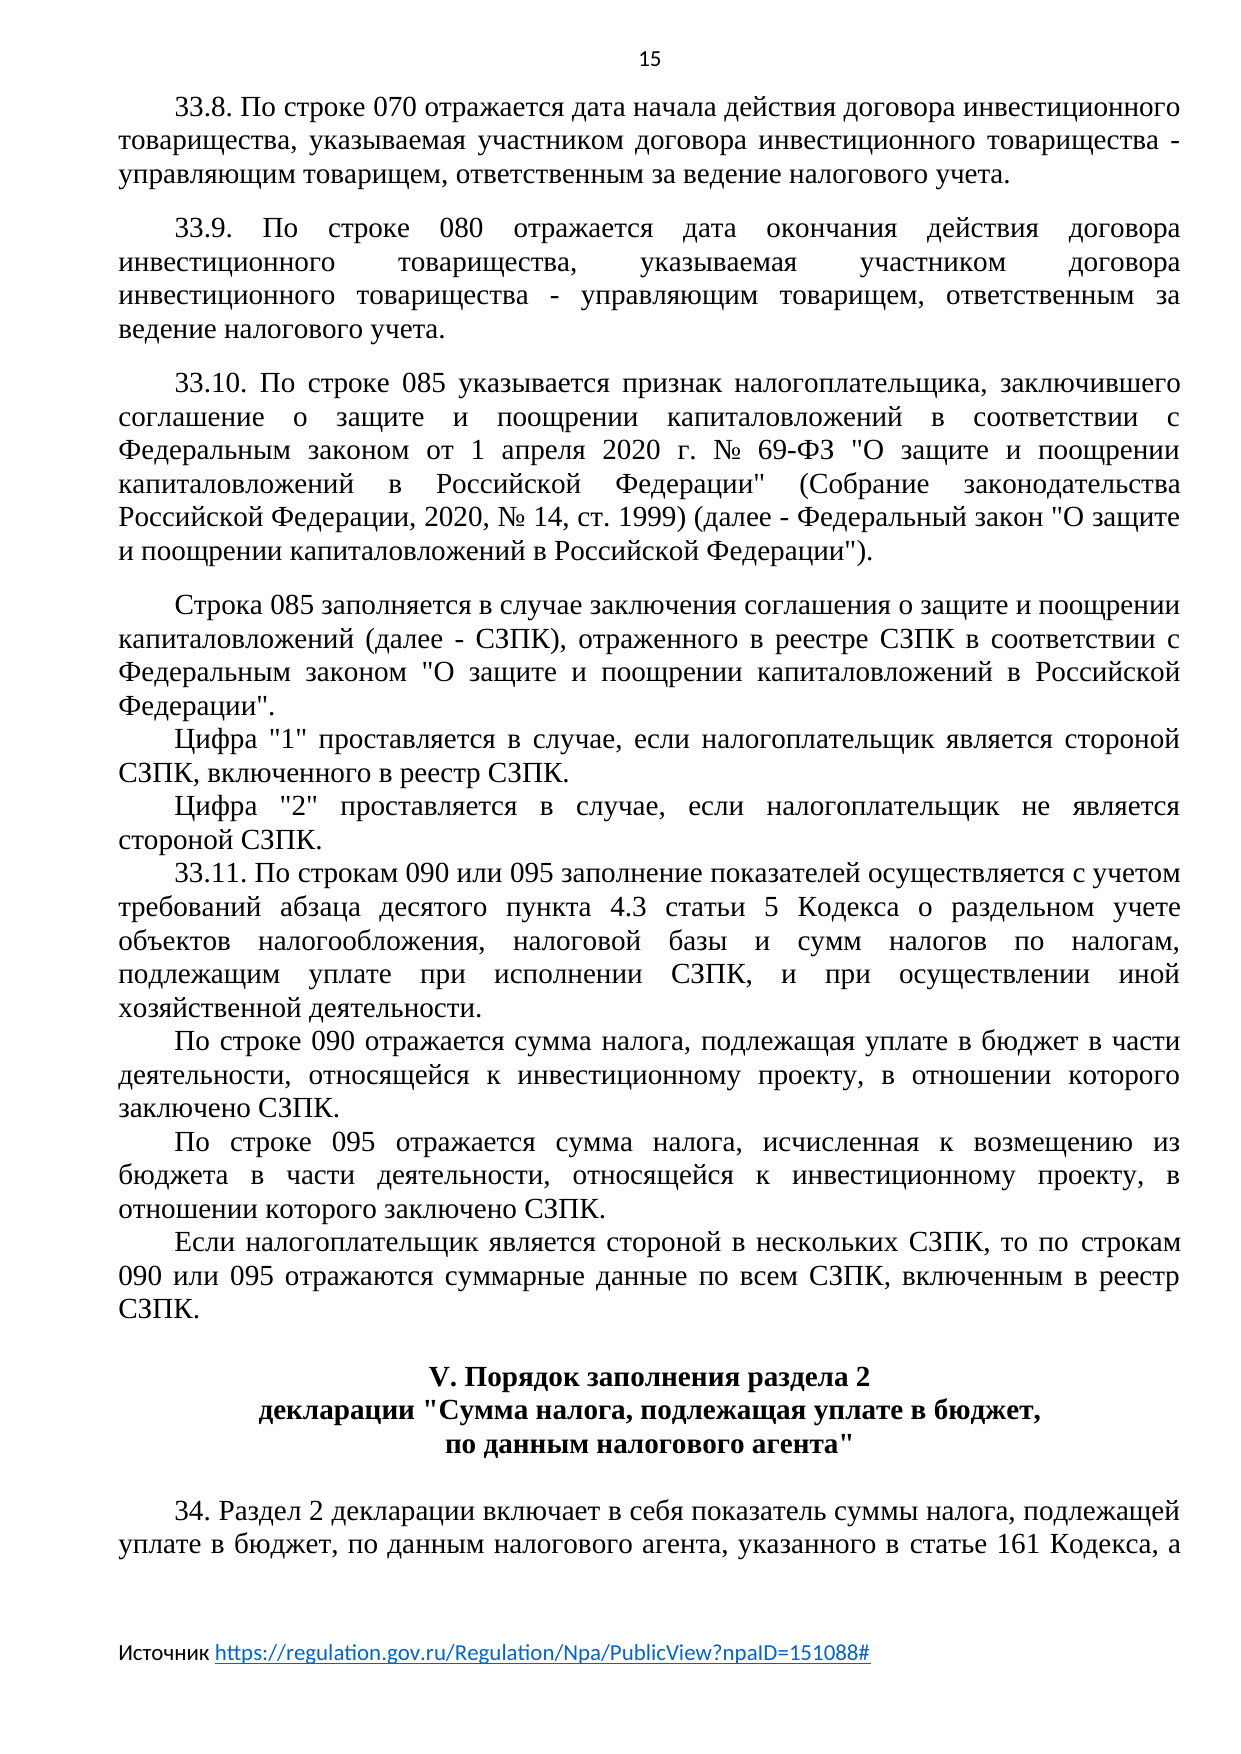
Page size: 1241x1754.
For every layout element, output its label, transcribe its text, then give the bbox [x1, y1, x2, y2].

text 33.11. По строкам 090 или 095 заполнение показателей осуществляется с учетом требований абзаца десятого пункта 4.3 статьи 5 Кодекса о раздельном учете объектов налогообложения, налоговой базы и сумм налогов по налогам, подлежащим уплате при исполнении СЗПК, и при осуществлении иной хозяйственной деятельности. [118, 856, 1181, 1023]
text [118, 1493, 1181, 1560]
text Цифра "2" проставляется в случае, если налогоплательщик не является стороной СЗПК. [118, 788, 1181, 856]
text Если налогоплательщик является стороной в нескольких СЗПК, то по строкам 090 или 095 отражаются суммарные данные по всем СЗПК, включенным в реестр СЗПК. [118, 1224, 1181, 1325]
text По строке 095 отражается сумма налога, исчисленная к возмещению из бюджета в части деятельности, относящейся к инвестиционному проекту, в отношении которого заключено СЗПК. [118, 1124, 1181, 1224]
text декларации "Сумма налога, подлежащая уплате в бюджет, [118, 1392, 1181, 1426]
text Цифра "1" проставляется в случае, если налогоплательщик является стороной СЗПК, включенного в реестр СЗПК. [118, 721, 1181, 788]
text 33.10. По строке 085 указывается признак налогоплательщика, заключившего соглашение о защите и поощрении капиталовложений в соответствии с Федеральным законом от 1 апреля 2020 г. № 69-ФЗ "О защите и поощрении капиталовложений в Российской Федерации" (Собрание законодательства Российской Федерации, 2020, № 14, ст. 1999) (далее - Федеральный закон "О защите и поощрении капиталовложений в Российской Федерации"). [118, 365, 1181, 566]
text 33.8. По строке 070 отражается дата начала действия договора инвестиционного товарищества, указываемая участником договора инвестиционного товарищества - управляющим товарищем, ответственным за ведение налогового учета. [118, 89, 1181, 189]
text По строке 090 отражается сумма налога, подлежащая уплате в бюджет в части деятельности, относящейся к инвестиционному проекту, в отношении которого заключено СЗПК. [118, 1023, 1181, 1124]
text Строка 085 заполняется в случае заключения соглашения о защите и поощрении капиталовложений (далее - СЗПК), отраженного в реестре СЗПК в соответствии с Федеральным законом "О защите и поощрении капиталовложений в Российской Федерации". [118, 587, 1181, 721]
text V. Порядок заполнения раздела 2 [118, 1359, 1181, 1392]
text по данным налогового агента" [118, 1426, 1181, 1459]
text 33.9. По строке 080 отражается дата окончания действия договора инвестиционного товарищества, указываемая участником договора инвестиционного товарищества - управляющим товарищем, ответственным за ведение налогового учета. [118, 210, 1181, 344]
